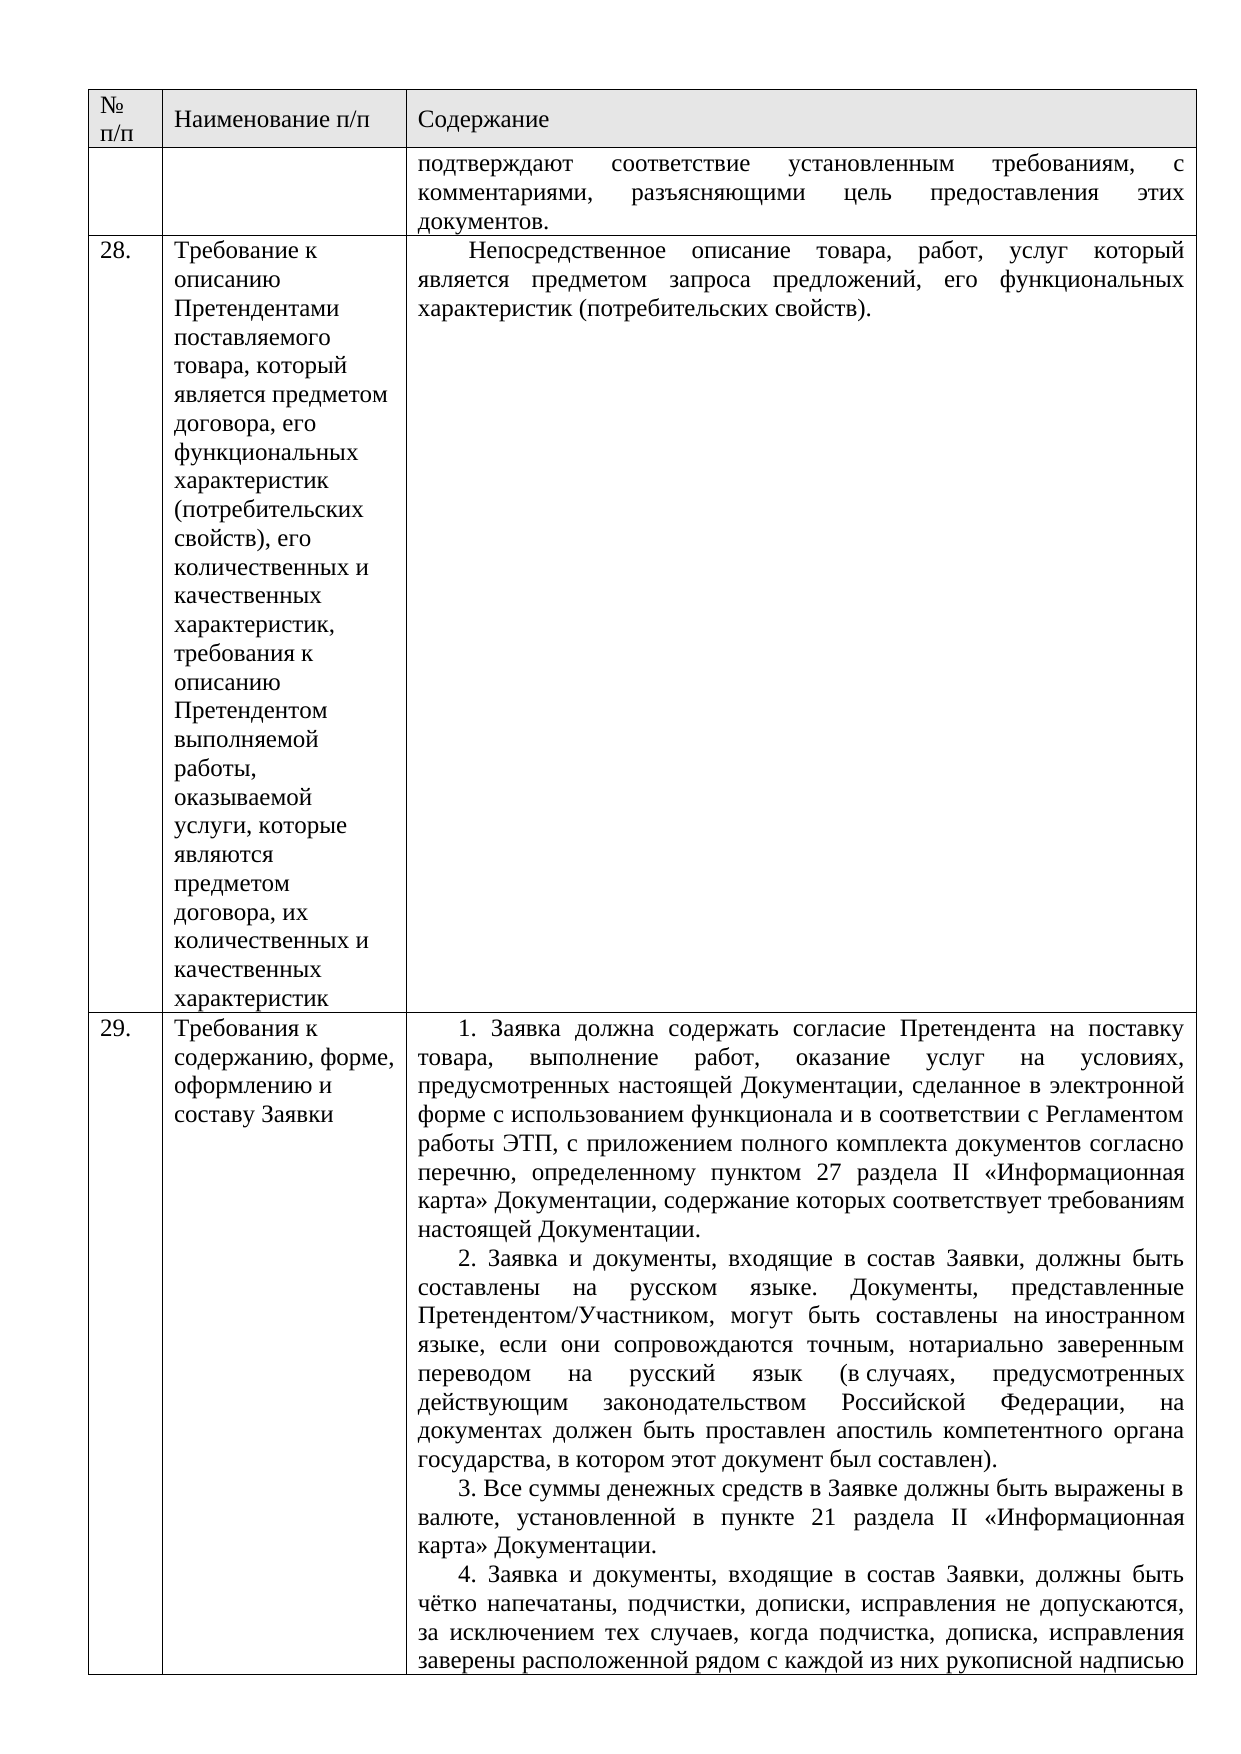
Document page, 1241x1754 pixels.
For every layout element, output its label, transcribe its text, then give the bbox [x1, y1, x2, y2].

table_header № п/п [89, 90, 162, 147]
table_cell [89, 148, 162, 234]
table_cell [407, 1013, 1196, 1674]
table_cell Непосредственное описание товара, работ, услуг который является предметом запроса предложений, его функциональных характеристик (потребительских свойств). [407, 236, 1196, 1012]
table_header Наименование п/п [163, 90, 406, 147]
table_header Содержание [407, 90, 1196, 147]
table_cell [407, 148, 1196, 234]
table_cell Требование к описанию Претендентами поставляемого товара, который является предметом договора, его функциональных характеристик (потребительских свойств), его количественных и качественных характеристик, требования к описанию Претендентом выполняемой работы, оказываемой услуги, которые являются предметом договора, их количественных и качественных характеристик [163, 236, 406, 1012]
table_cell [89, 236, 162, 1012]
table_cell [163, 148, 406, 234]
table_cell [163, 1013, 406, 1674]
table_cell [89, 1013, 162, 1674]
